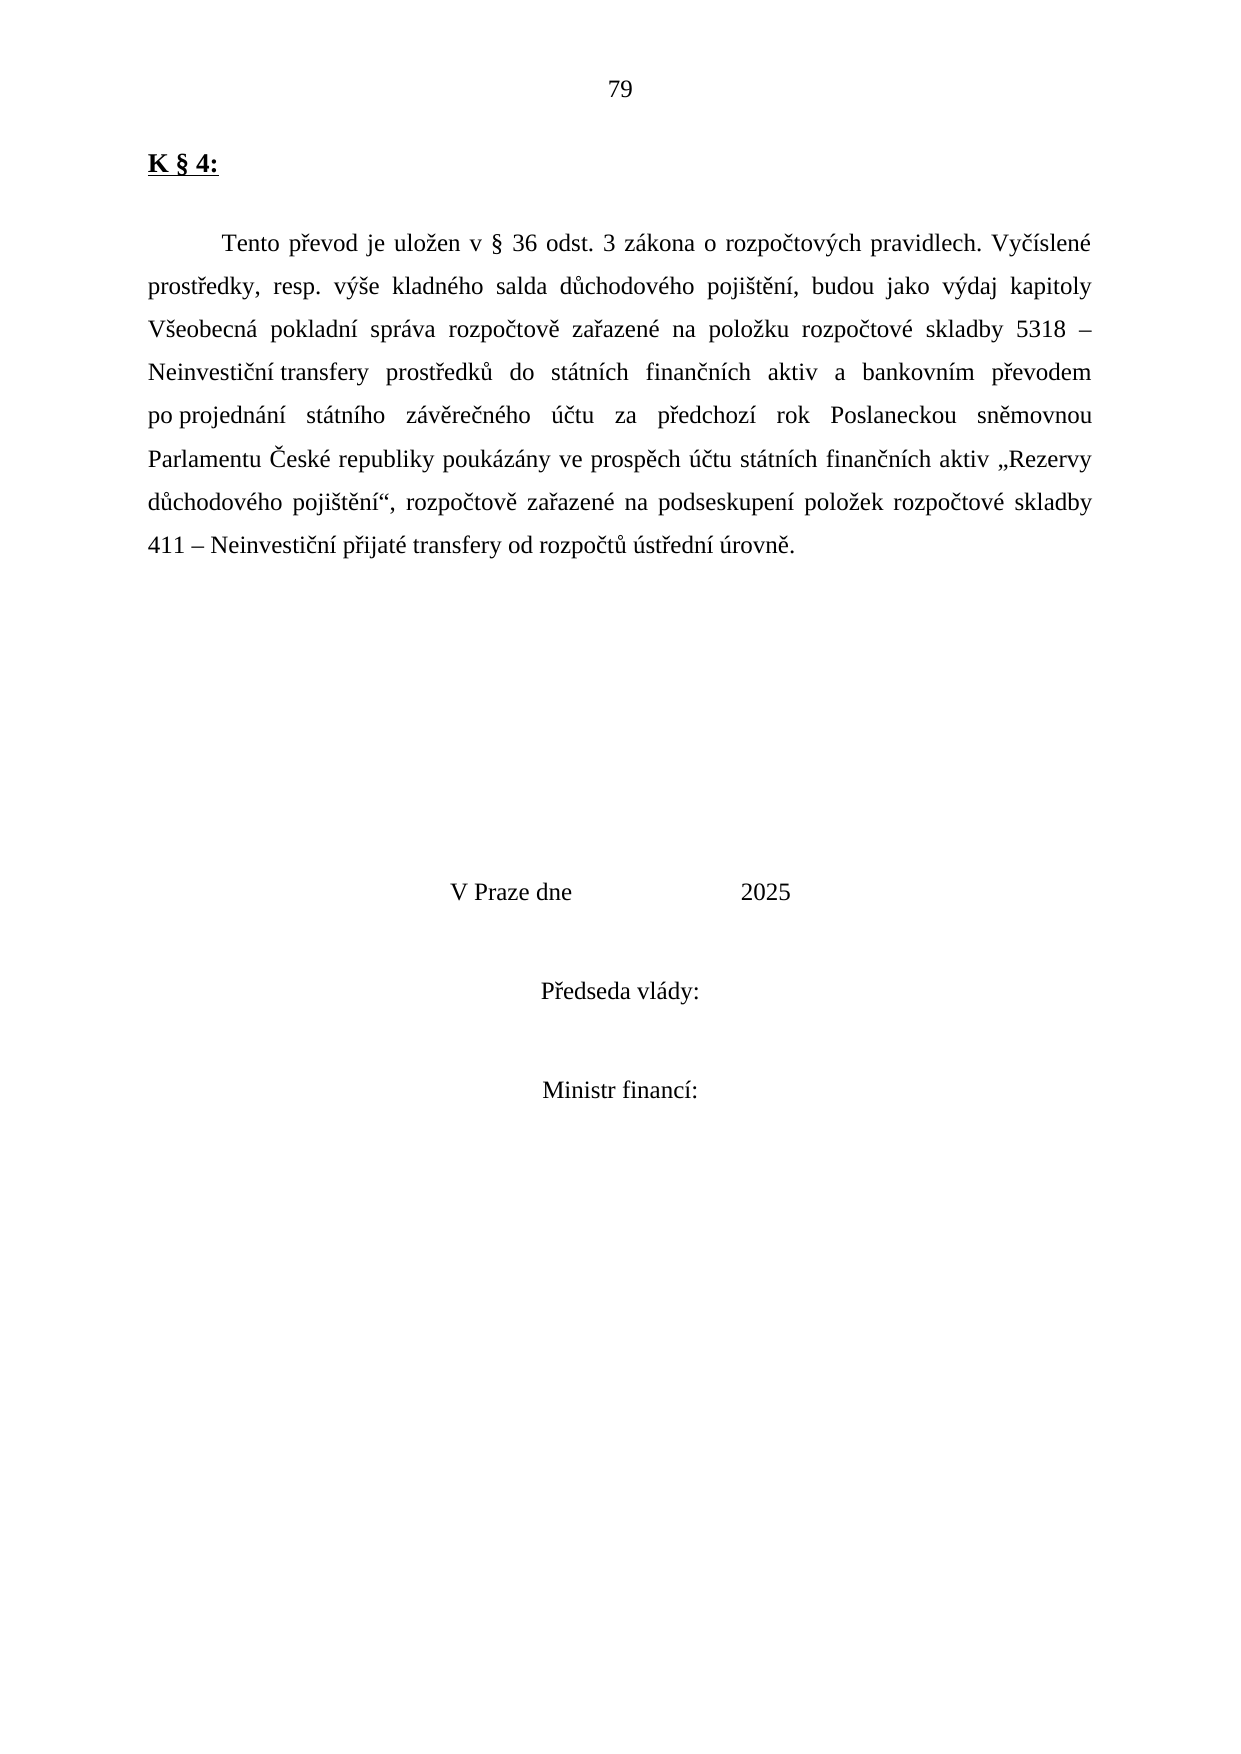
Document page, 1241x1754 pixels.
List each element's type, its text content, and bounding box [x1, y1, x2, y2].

text Tento převod je uložen v § 36 odst. 3 zákona o rozpočtových pravidlech. Vyčíslené prostředky, resp. výše kladného salda důchodového pojištění, budou jako výdaj kapitoly Všeobecná pokladní správa rozpočtově zařazené na položku rozpočtové skladby 5318 – Neinvestiční transfery prostředků do státních finančních aktiv a bankovním převodem po projednání státního závěrečného účtu za předchozí rok Poslaneckou sněmovnou Parlamentu České republiky poukázány ve prospěch účtu státních finančních aktiv „Rezervy důchodového pojištění“, rozpočtově zařazené na podseskupení položek rozpočtové skladby 411 – Neinvestiční přijaté transfery od rozpočtů ústřední úrovně. [148, 228, 1093, 559]
text Předseda vlády: [148, 976, 1093, 1005]
text V Praze dne 2025 [148, 877, 1093, 906]
text Ministr financí: [148, 1076, 1093, 1104]
subtitle K § 4: [148, 148, 1093, 179]
